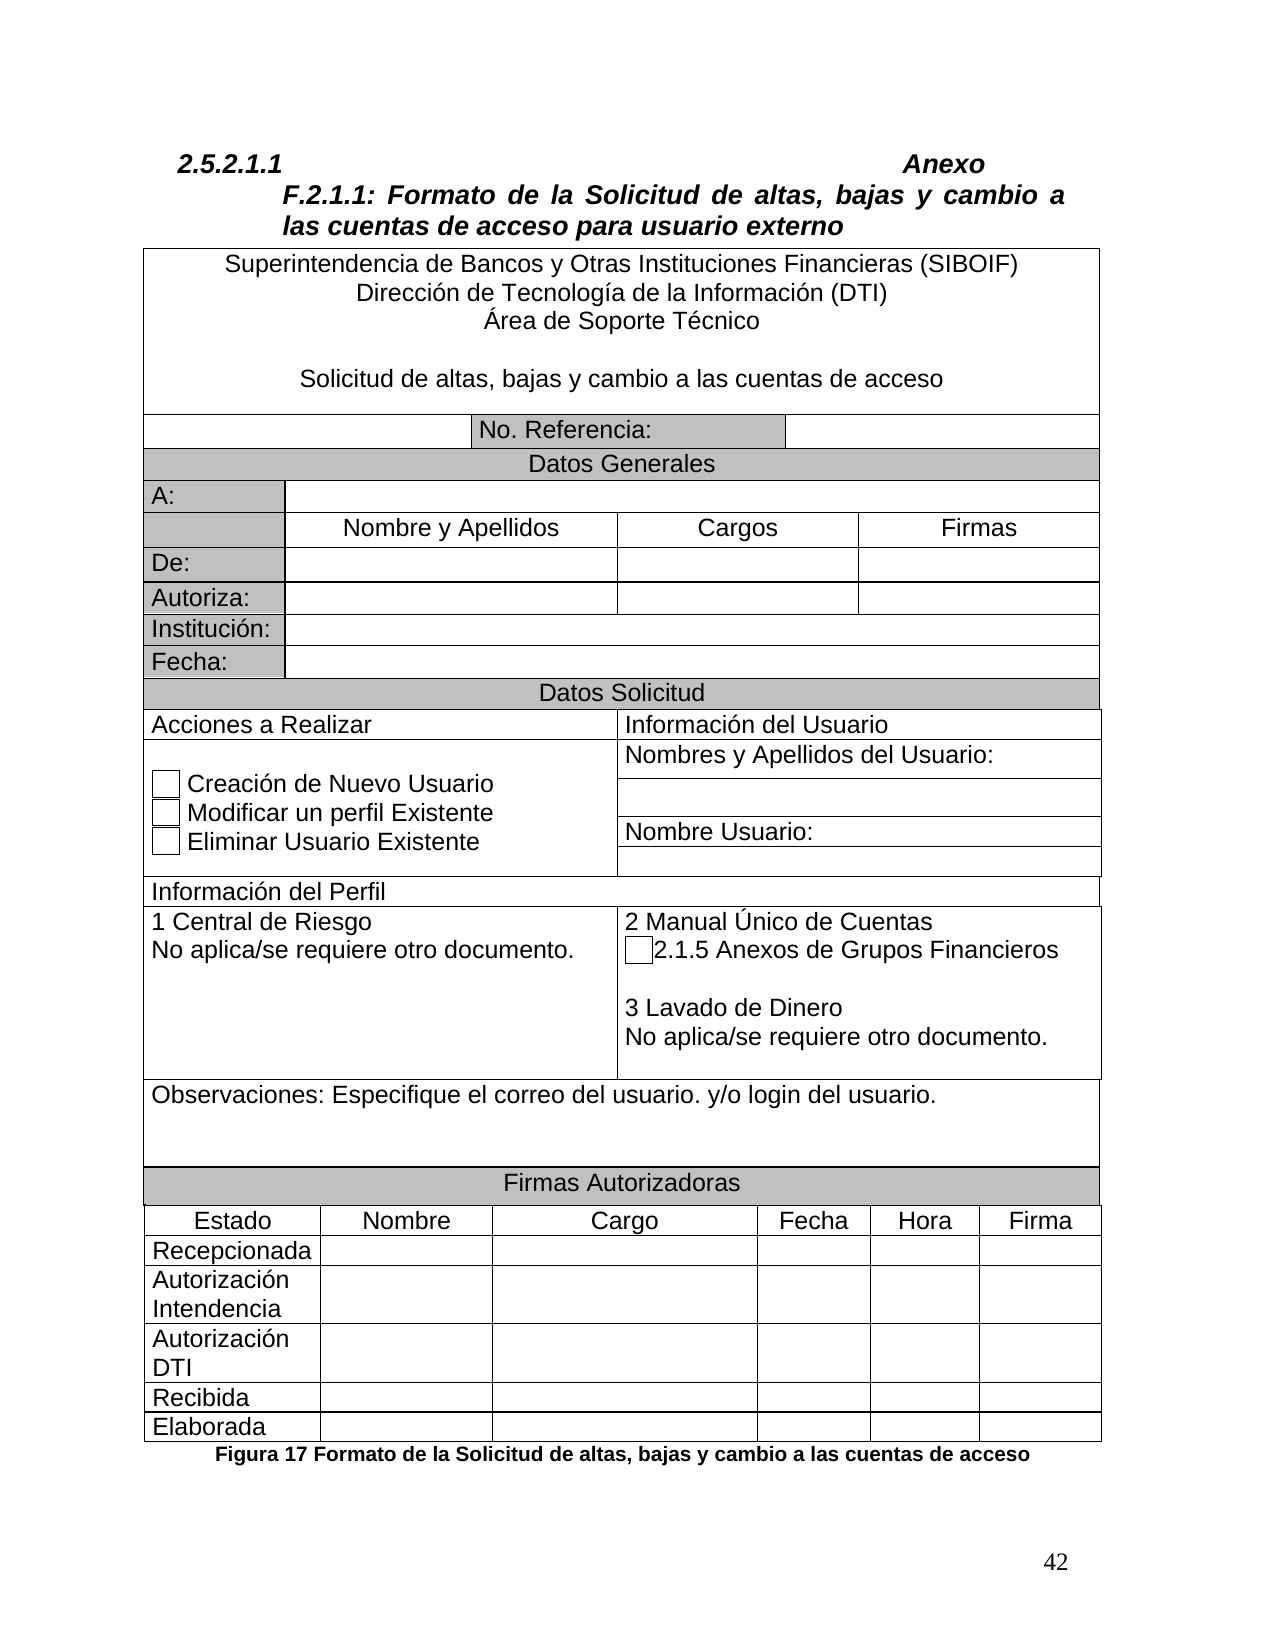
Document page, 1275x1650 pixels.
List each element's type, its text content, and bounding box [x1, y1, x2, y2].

table_cell [980, 1236, 1101, 1264]
table_cell [758, 1266, 870, 1323]
table_cell Información del Perfil [144, 877, 1099, 906]
table_cell Acciones a Realizar [144, 710, 617, 739]
table_cell [871, 1413, 979, 1441]
table_cell Institución: [144, 615, 284, 645]
table_cell [493, 1324, 757, 1382]
table_cell [758, 1383, 870, 1411]
table_cell [980, 1413, 1101, 1441]
table_cell [618, 847, 1101, 876]
table_cell 2 Manual Único de Cuentas 2.1.5 Anexos de Grupos Financieros 3 Lavado de Dinero No aplica/se requiere otro documento. [618, 907, 1101, 1079]
table_cell Estado [145, 1206, 320, 1235]
table_cell [493, 1266, 757, 1323]
table_cell Recepcionada [145, 1236, 320, 1264]
table_cell Observaciones: Especifique el correo del usuario. y/o login del usuario. [144, 1080, 1099, 1166]
table_cell [618, 779, 1101, 816]
table_cell Elaborada [145, 1413, 320, 1441]
subtitle Anexo F.2.1.1: Formato de la Solicitud de altas, bajas y cambio a las cuentas de acceso para usuario externo [177, 148, 1068, 241]
table_cell Fecha: [144, 646, 284, 677]
table_cell [286, 583, 617, 613]
table_cell Información del Usuario [618, 710, 1101, 739]
table_cell Firmas [859, 513, 1099, 547]
table_cell Datos Generales [144, 449, 1099, 480]
table_cell [859, 548, 1099, 581]
table_cell [980, 1324, 1101, 1382]
table_cell Datos Solicitud [144, 679, 1099, 709]
table_cell De: [144, 548, 284, 581]
table_cell [321, 1236, 492, 1264]
table_cell No. Referencia: [472, 415, 785, 448]
table_cell [321, 1324, 492, 1382]
table_cell [493, 1383, 757, 1411]
table_cell Recibida [145, 1383, 320, 1411]
table_cell [493, 1413, 757, 1441]
table_cell Firmas Autorizadoras [144, 1168, 1099, 1205]
table_cell Nombres y Apellidos del Usuario: [618, 740, 1101, 778]
table_cell [493, 1236, 757, 1264]
table_cell [871, 1236, 979, 1264]
table_cell [286, 548, 617, 581]
table_cell [286, 615, 1099, 645]
table_cell Nombre [321, 1206, 492, 1235]
table_cell Fecha [758, 1206, 870, 1235]
table_cell Autorización DTI [145, 1324, 320, 1382]
table_cell [144, 415, 471, 448]
table_cell Nombre y Apellidos [286, 513, 617, 547]
table_cell A: [144, 481, 284, 512]
table_cell [871, 1383, 979, 1411]
table_cell Nombre Usuario: [618, 817, 1101, 846]
table_cell Autoriza: [144, 583, 284, 613]
table_cell [321, 1383, 492, 1411]
table_cell Cargos [618, 513, 858, 547]
table_cell [321, 1266, 492, 1323]
table_cell [758, 1324, 870, 1382]
table_cell [980, 1266, 1101, 1323]
table_cell [786, 415, 1099, 448]
table_cell [618, 548, 858, 581]
table_cell [871, 1324, 979, 1382]
table_header Superintendencia de Bancos y Otras Instituciones Financieras (SIBOIF) Dirección de Tecnología de (DTI) Área de Soporte Técnico Solicitud de altas, bajas y cambio a las cuentas de acceso [144, 249, 1099, 414]
table_cell [286, 646, 1099, 677]
table_cell [871, 1266, 979, 1323]
table_cell Hora [871, 1206, 979, 1235]
table_cell [321, 1413, 492, 1441]
table_cell Cargo [493, 1206, 757, 1235]
table_cell 1 Central de Riesgo No aplica/se requiere otro documento. [144, 907, 617, 1079]
table_cell Firma [980, 1206, 1101, 1235]
table_cell Creación de Nuevo Usuario Modificar un perfil Existente Eliminar Usuario Existente [144, 740, 617, 876]
table_cell [859, 583, 1099, 613]
table_cell Autorización Intendencia [145, 1266, 320, 1323]
text Figura 17 Formato de de altas, bajas y cambio a las cuentas de acceso [177, 1442, 1068, 1466]
table_cell [758, 1236, 870, 1264]
table_cell [144, 513, 284, 547]
table_cell [618, 583, 858, 613]
table_cell [758, 1413, 870, 1441]
table_cell [286, 481, 1099, 512]
table_cell [980, 1383, 1101, 1411]
